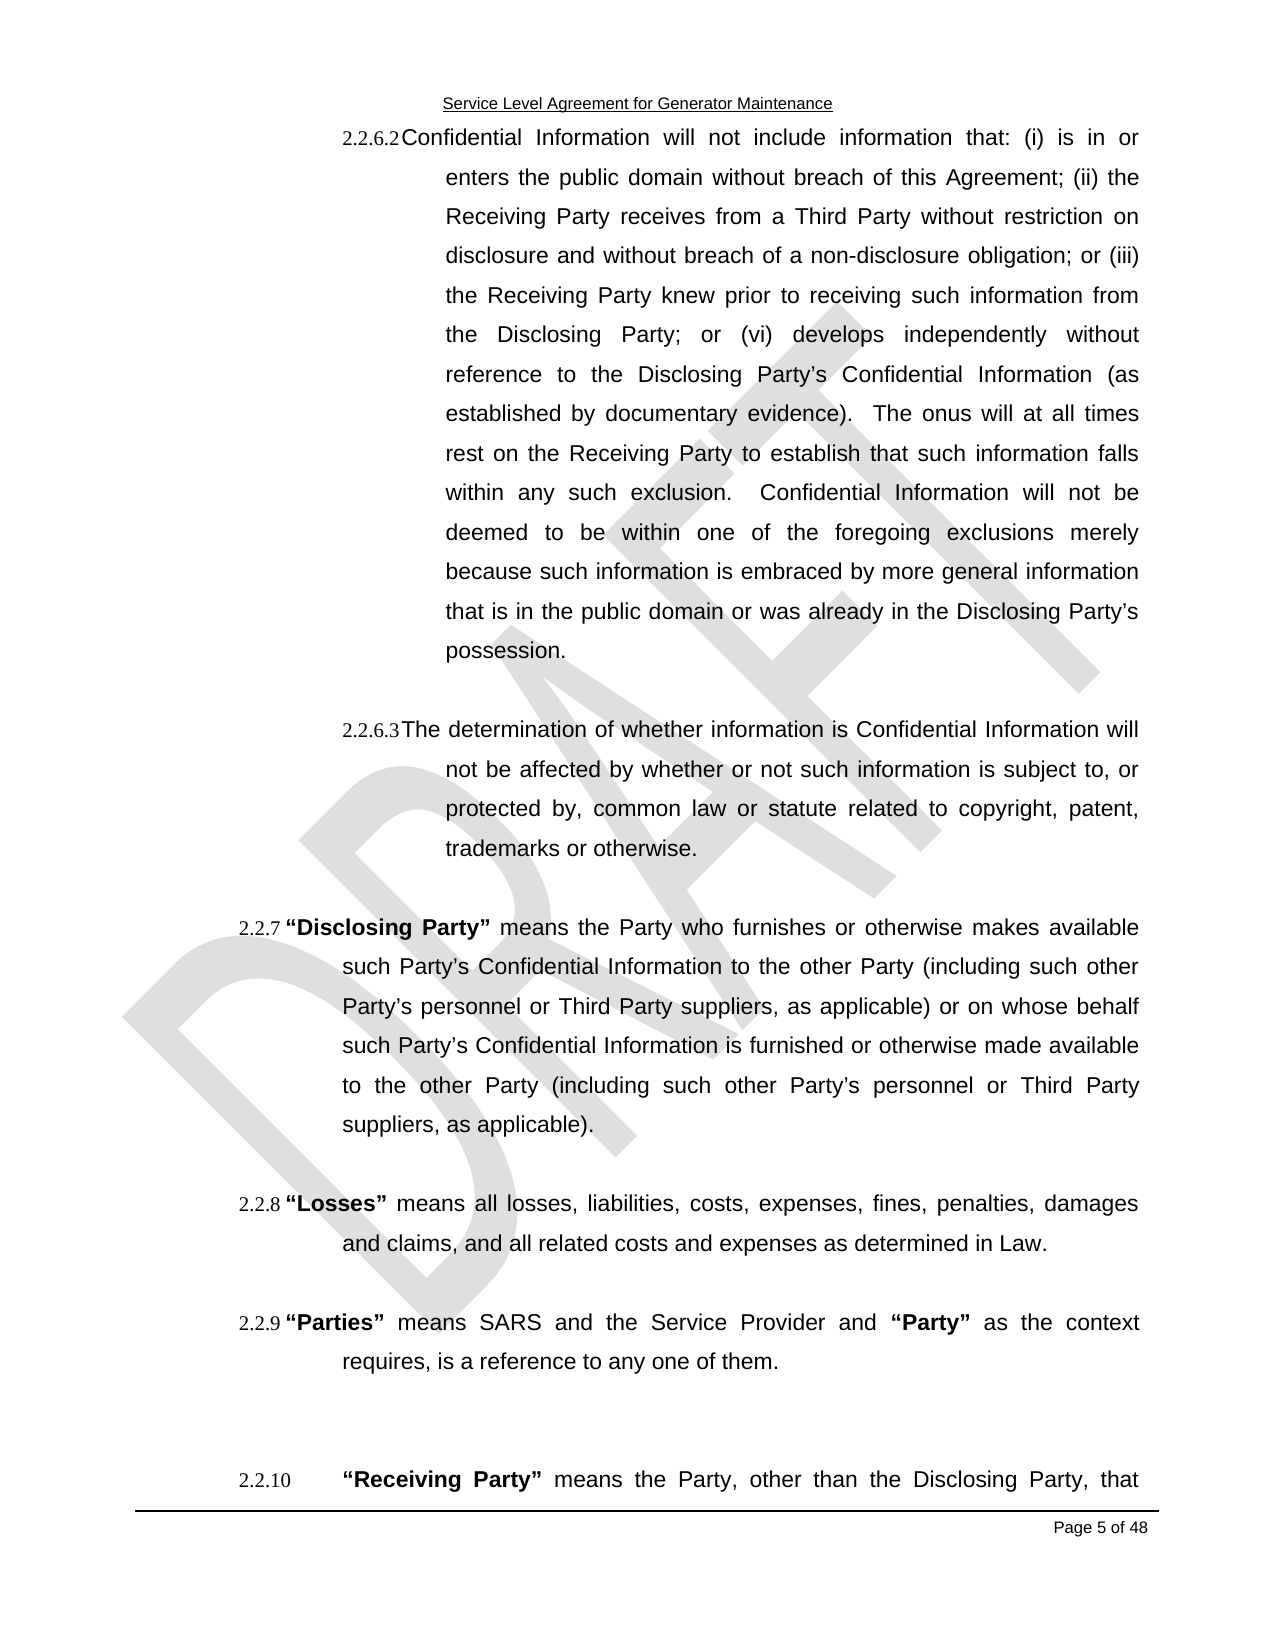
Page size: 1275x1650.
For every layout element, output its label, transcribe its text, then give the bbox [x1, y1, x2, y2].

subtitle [239, 1466, 1140, 1493]
subtitle “Parties” means SARS and the Service Provider and “Party” as the context requires, is a reference to any one of them. [239, 1308, 1140, 1374]
subtitle Confidential Information will not include information that: (i) is in or enters the public domain without breach of this Agreement; (ii) the Receiving Party receives from a Third Party without restriction on disclosure and without breach of a non-disclosure obligation; or (iii) the Receiving Party knew prior to receiving such information from the Disclosing Party; or (vi) develops independently without reference to the Disclosing Party’s Confidential Information (as established by documentary evidence). The onus will at all times rest on the Receiving Party to establish that such information falls within any such exclusion. Confidential Information will not be deemed to be within one of the foregoing exclusions merely because such information is embraced by more general information that is in the public domain or was already in the Disclosing Party’s possession. [342, 124, 1140, 664]
subtitle “Disclosing Party” means the Party who furnishes or otherwise makes available such Party’s Confidential Information to the other Party (including such other Party’s personnel or Third Party suppliers, as applicable) or on whose behalf such Party’s Confidential Information is furnished or otherwise made available to the other Party (including such other Party’s personnel or Third Party suppliers, as applicable). [239, 914, 1140, 1137]
subtitle The determination of whether information is Confidential Information will not be affected by whether or not such information is subject to, or protected by, common law or statute related to copyright, patent, trademarks or otherwise. [342, 716, 1140, 861]
subtitle “Losses” means all losses, liabilities, costs, expenses, fines, penalties, damages and claims, and all related costs and expenses as determined in Law. [239, 1190, 1140, 1256]
